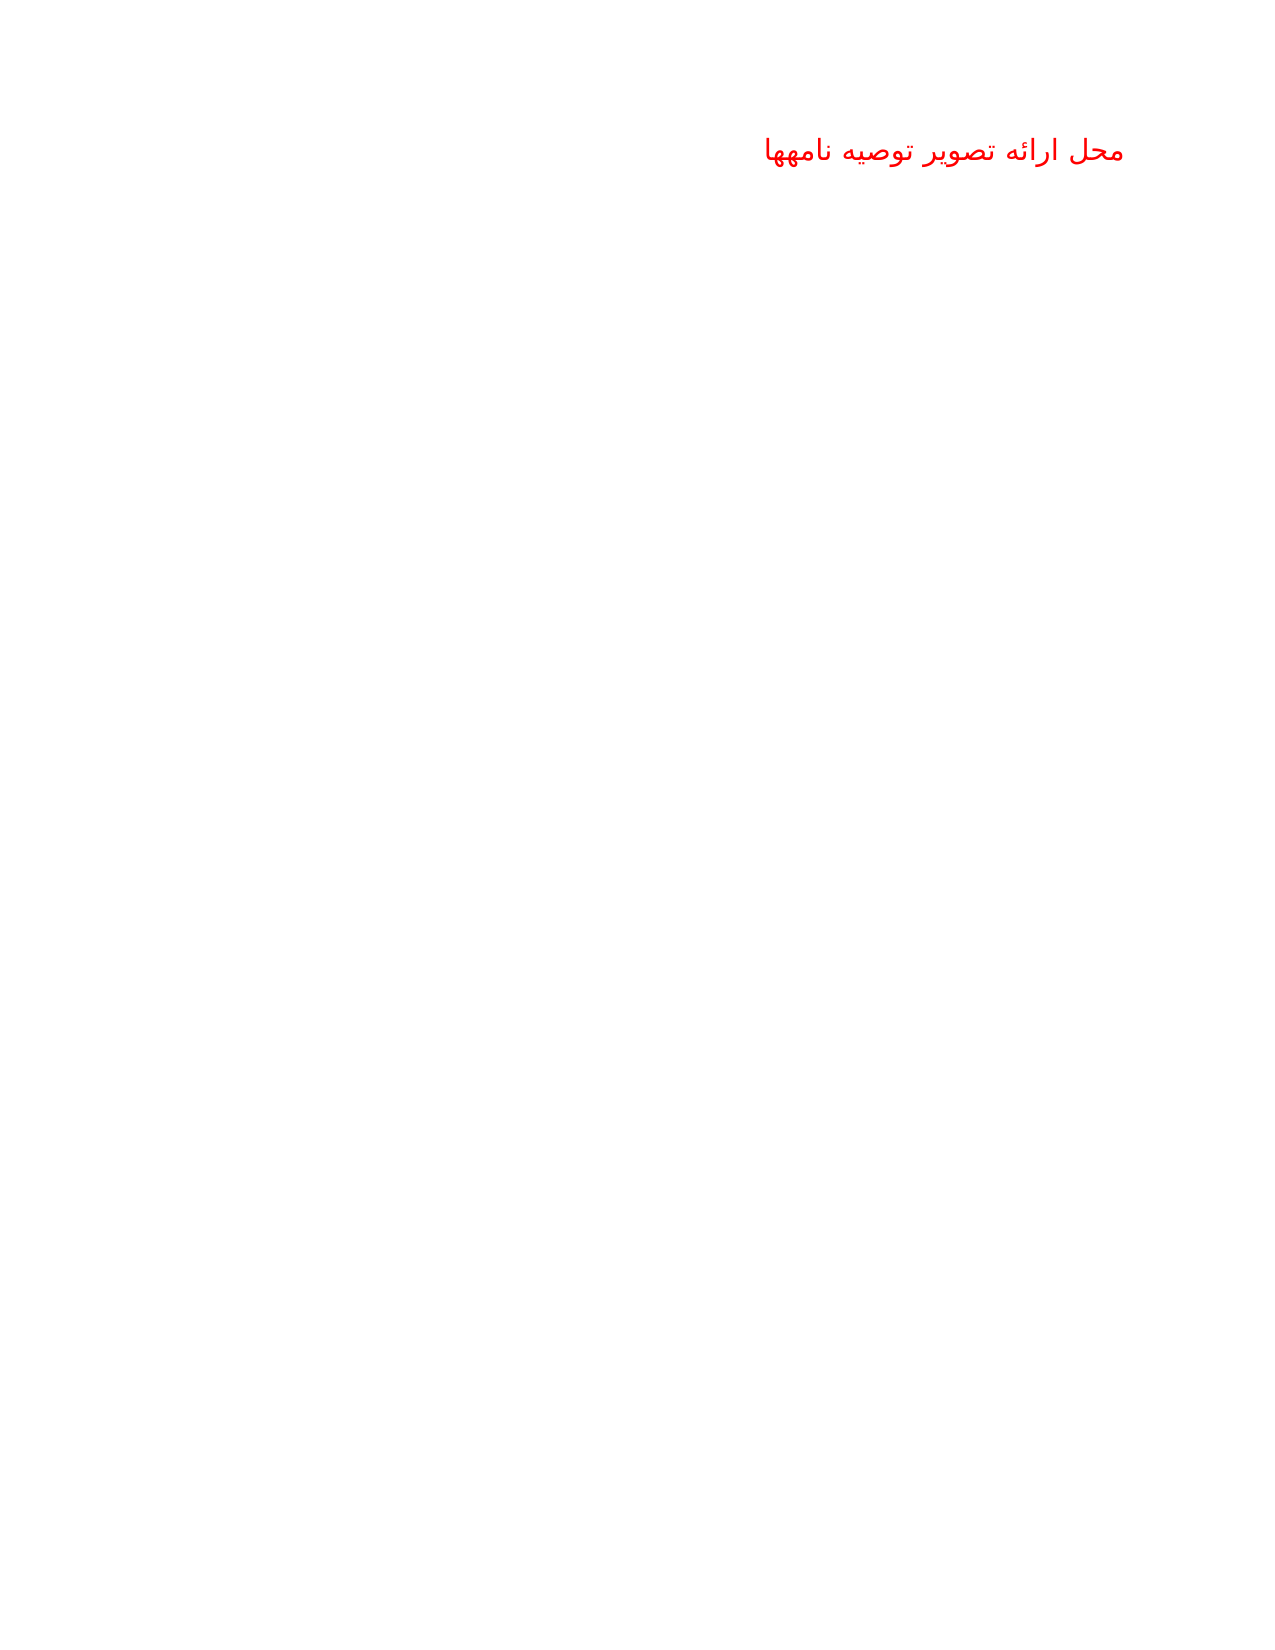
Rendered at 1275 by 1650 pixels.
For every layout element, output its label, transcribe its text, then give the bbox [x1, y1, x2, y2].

text محل ارائه تصوير توصيه نامهها [150, 133, 1125, 167]
